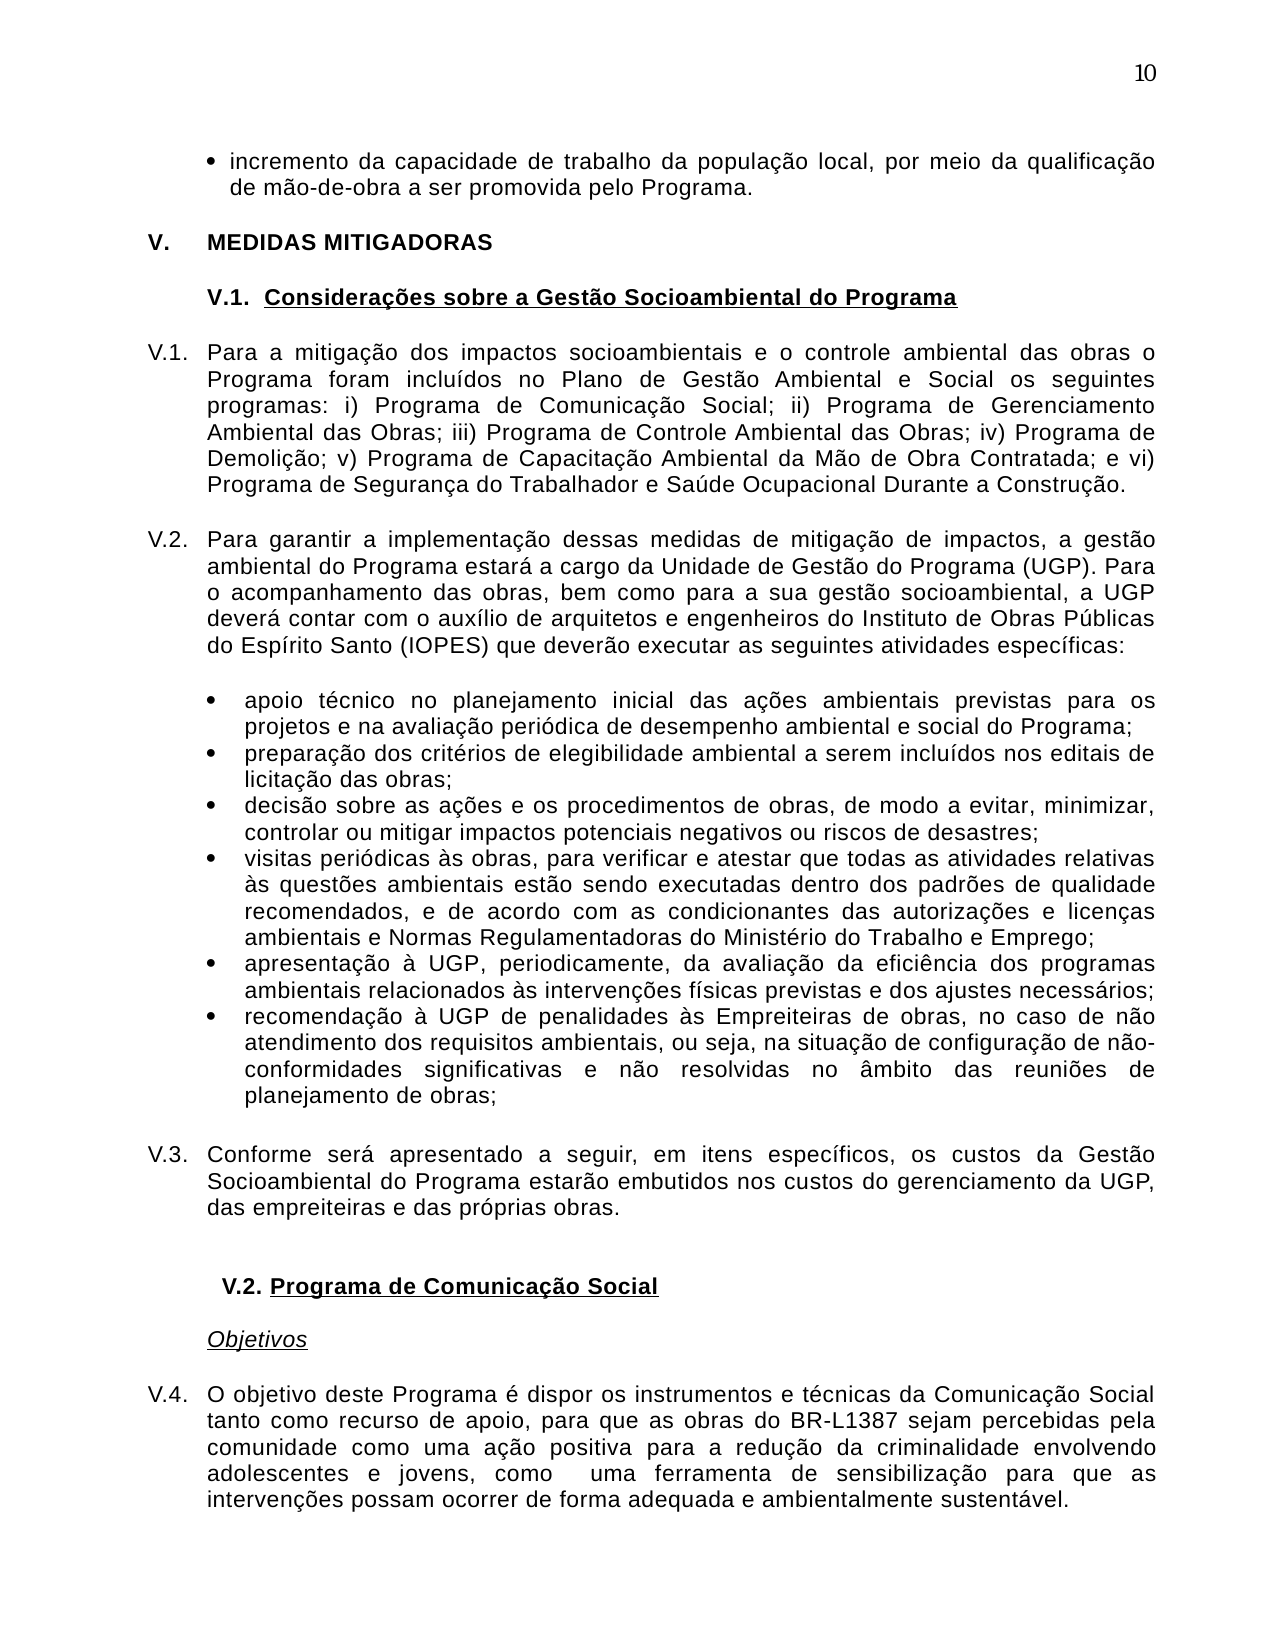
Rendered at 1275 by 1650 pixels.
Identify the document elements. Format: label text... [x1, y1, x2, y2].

list recomendação à UGP de penalidades às Empreiteiras de obras, no caso de não atendimento dos requisitos ambientais, ou seja, na situação de configuração de não-conformidades significativas e não resolvidas no âmbito das reuniões de planejamento de obras; [207, 1003, 1157, 1108]
list MEDIDAS MITIGADORAS [148, 229, 1157, 256]
list Objetivos [207, 1326, 1157, 1352]
list preparação dos critérios de elegibilidade ambiental a serem incluídos nos editais de licitação das obras; [207, 739, 1157, 792]
list Para garantir a implementação dessas medidas de mitigação de impactos, a gestão ambiental do Programa estará a cargo da Unidade de Gestão do Programa (UGP). Para o acompanhamento das obras, bem como para a sua gestão socioambiental, a UGP deverá contar com o auxílio de arquitetos e engenheiros do Instituto de Obras Públicas do Espírito Santo (IOPES) que deverão executar as seguintes atividades específicas: [148, 526, 1157, 658]
list apresentação à UGP, periodicamente, da avaliação da eficiência dos programas ambientais relacionados às intervenções físicas previstas e dos ajustes necessários; [207, 950, 1157, 1003]
list visitas periódicas às obras, para verificar e atestar que todas as atividades relativas às questões ambientais estão sendo executadas dentro dos padrões de qualidade recomendados, e de acordo com as condicionantes das autorizações e licenças ambientais e Normas Regulamentadoras do Ministério do Trabalho e Emprego; [207, 845, 1157, 950]
list apoio técnico no planejamento inicial das ações ambientais previstas para os projetos e na avaliação periódica de desempenho ambiental e social do Programa; [207, 687, 1157, 739]
list O objetivo deste Programa é dispor os instrumentos e técnicas da Comunicação Social tanto como recurso de apoio, para que as obras do BR-L1387 sejam percebidas pela comunidade como uma ação positiva para a redução da criminalidade envolvendo adolescentes e jovens, como uma ferramenta de sensibilização para que as intervenções possam ocorrer de forma adequada e ambientalmente sustentável. [148, 1381, 1157, 1513]
list decisão sobre as ações e os procedimentos de obras, de modo a evitar, minimizar, controlar ou mitigar impactos potenciais negativos ou riscos de desastres; [207, 792, 1157, 845]
list V.2. Programa de Comunicação Social [148, 1273, 1157, 1299]
list Para a mitigação dos impactos socioambientais e o controle ambiental das obras o Programa foram incluídos no Plano de Gestão Ambiental e Social os seguintes programas: i) Programa de Comunicação Social; ii) Programa de Gerenciamento Ambiental das Obras; iii) Programa de Controle Ambiental das Obras; iv) Programa de Demolição; v) Programa de Capacitação Ambiental da Mão de Obra Contratada; e vi) Programa de Segurança do Trabalhador e Saúde Ocupacional Durante a Construção. [148, 339, 1157, 497]
list incremento da capacidade de trabalho da população local, por meio da qualificação de mão-de-obra a ser promovida pelo Programa. [207, 148, 1157, 200]
text V.1. Considerações sobre a Gestão Socioambiental do Programa [207, 284, 1157, 311]
list Conforme será apresentado a seguir, em itens específicos, os custos da Gestão Socioambiental do Programa estarão embutidos nos custos do gerenciamento da UGP, das empreiteiras e das próprias obras. [148, 1141, 1157, 1220]
